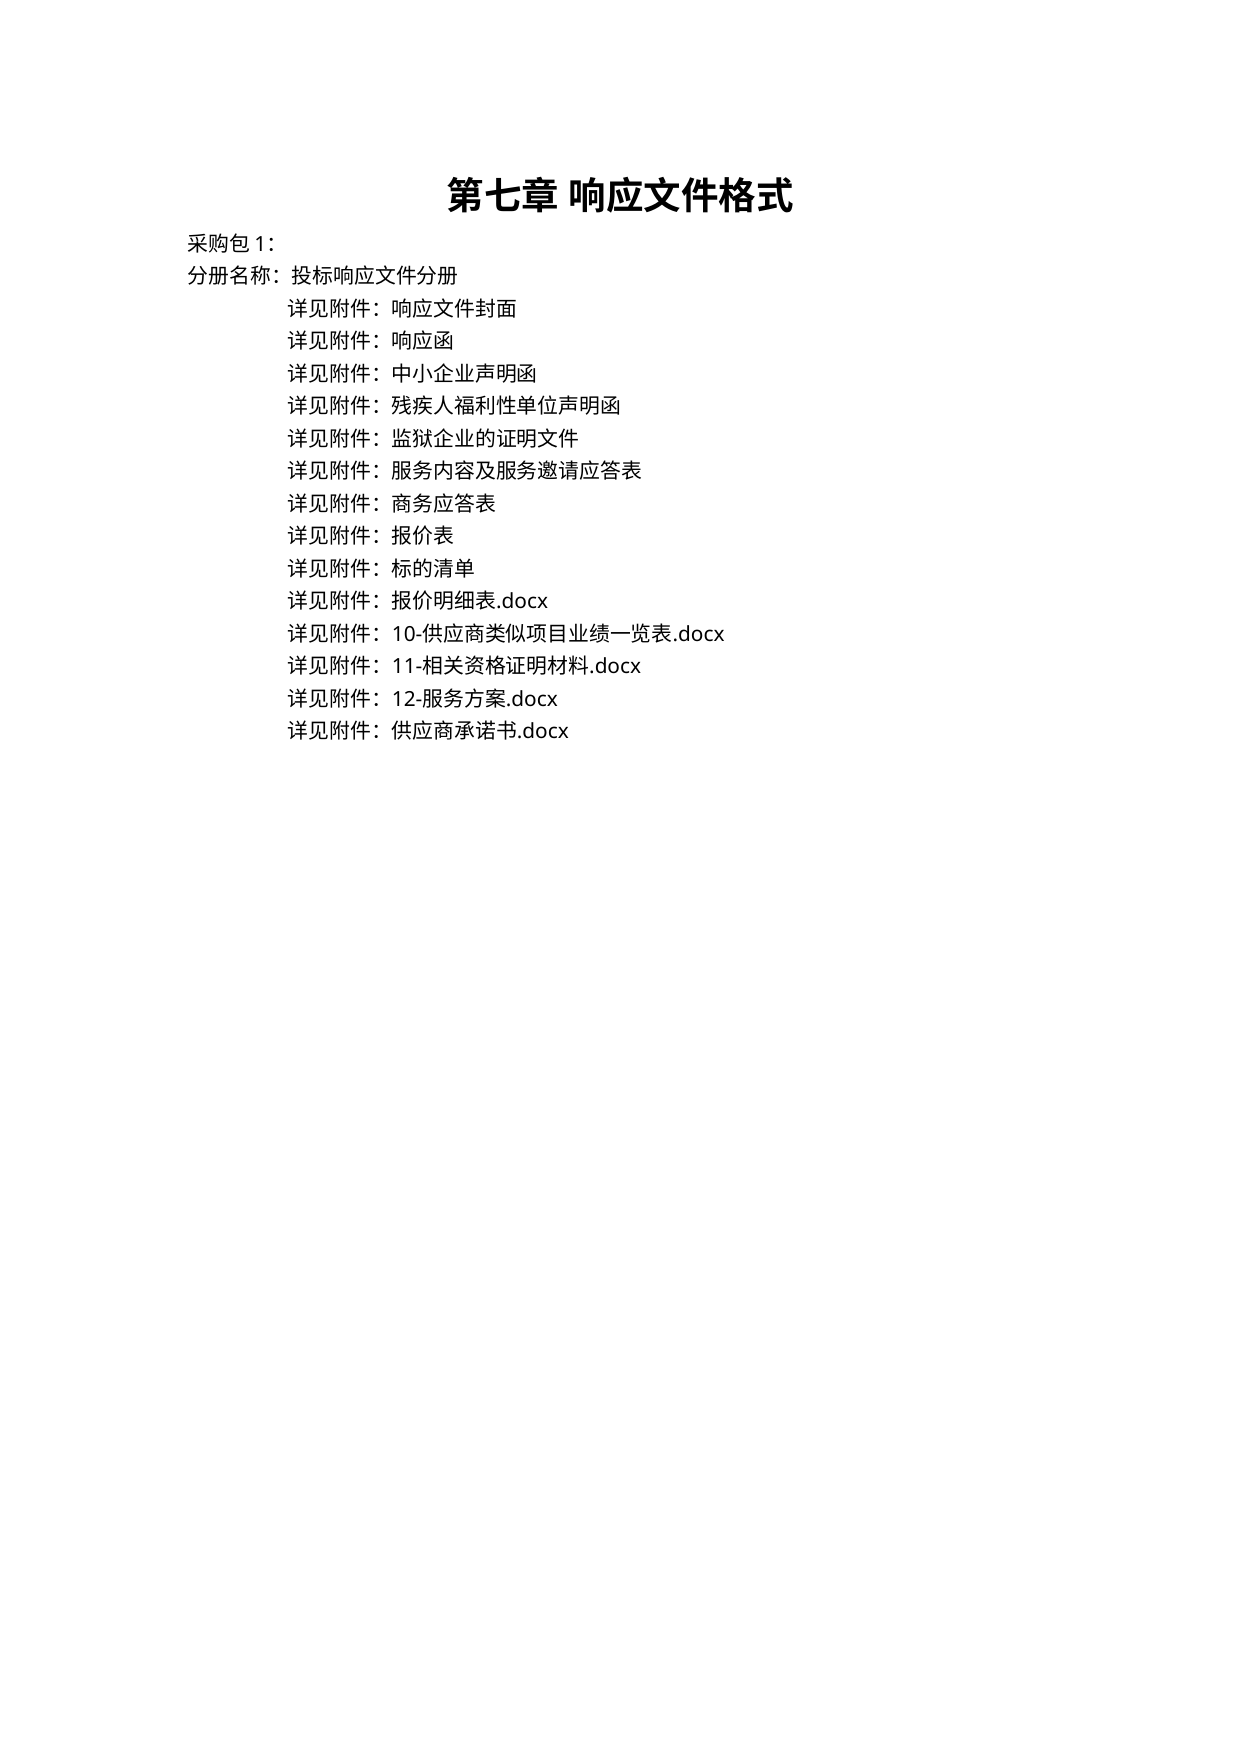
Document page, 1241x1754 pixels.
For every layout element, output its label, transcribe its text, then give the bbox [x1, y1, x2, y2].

text 详见附件：报价表 [187, 519, 1053, 552]
text 详见附件：12-服务方案.docx [187, 682, 1053, 714]
text 详见附件：标的清单 [187, 552, 1053, 584]
text 详见附件：11-相关资格证明材料.docx [187, 649, 1053, 682]
text 详见附件：报价明细表.docx [187, 584, 1053, 617]
text 详见附件：中小企业声明函 [187, 357, 1053, 389]
text 详见附件：供应商承诺书.docx [187, 714, 1053, 747]
text 采购包1： [187, 227, 1053, 259]
text 详见附件：商务应答表 [187, 487, 1053, 519]
text 详见附件：响应函 [187, 324, 1053, 357]
text 详见附件：10-供应商类似项目业绩一览表.docx [187, 617, 1053, 649]
text 详见附件：服务内容及服务邀请应答表 [187, 454, 1053, 487]
text 详见附件：监狱企业的证明文件 [187, 422, 1053, 454]
text 详见附件：残疾人福利性单位声明函 [187, 389, 1053, 422]
text 详见附件：响应文件封面 [187, 292, 1053, 324]
text 分册名称：投标响应文件分册 [187, 259, 1053, 292]
text 第七章 响应文件格式 [187, 162, 1053, 227]
